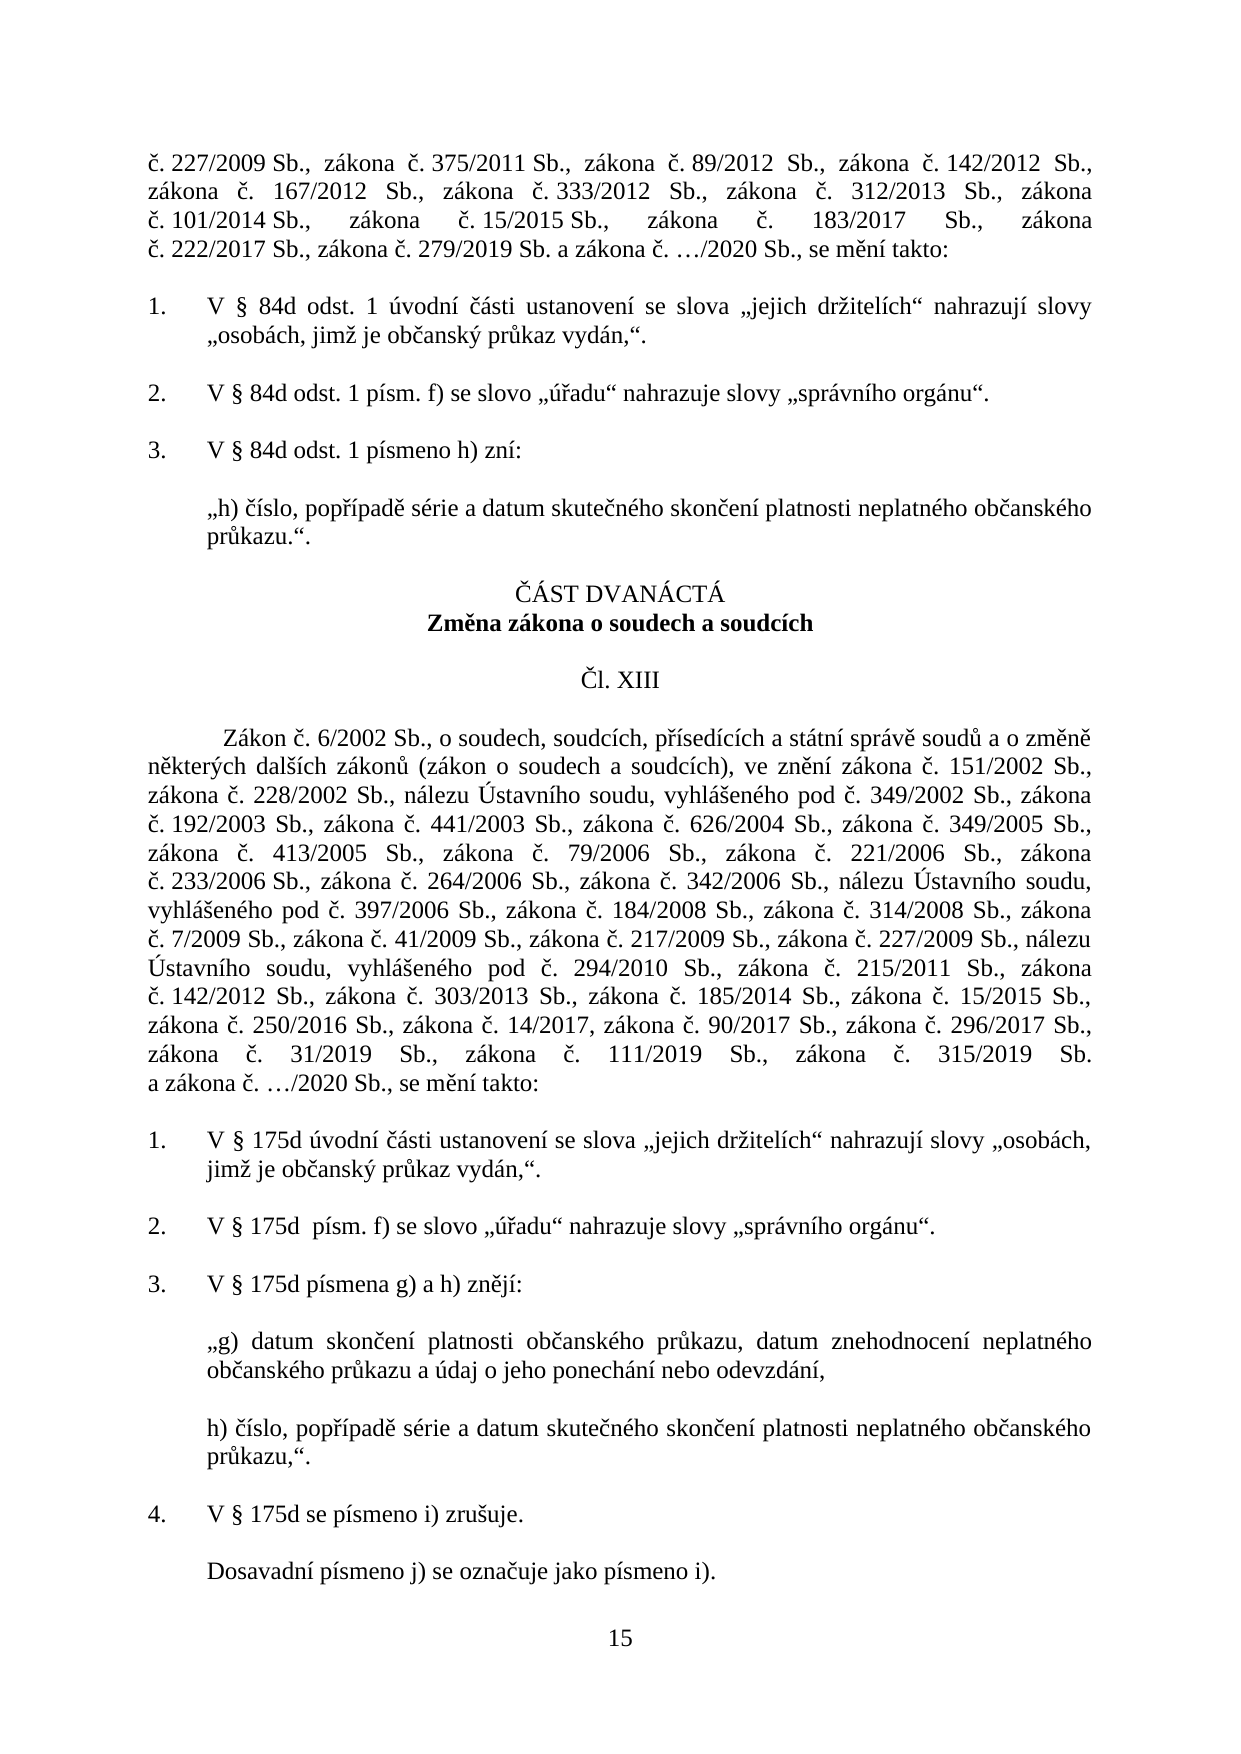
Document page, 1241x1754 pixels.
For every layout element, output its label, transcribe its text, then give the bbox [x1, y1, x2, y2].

list V § 84d odst. 1 úvodní části ustanovení se slova „jejich držitelích“ nahrazují slovy „osobách, jimž je občanský průkaz vydán,“. [148, 291, 1093, 349]
list V § 175d se písmeno i) zrušuje. [148, 1499, 1093, 1528]
list V § 84d odst. 1 písm. f) se slovo „úřadu“ nahrazuje slovy „správního orgánu“. [148, 378, 1093, 406]
list V § 175d písmena g) a h) znějí: [148, 1269, 1093, 1298]
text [148, 148, 1093, 263]
text h) číslo, popřípadě série a datum skutečného skončení platnosti neplatného občanského průkazu,“. [207, 1413, 1093, 1470]
text Čl. XIII [148, 665, 1093, 694]
list V § 175d úvodní části ustanovení se slova „jejich držitelích“ nahrazují slovy „osobách, jimž je občanský průkaz vydán,“. [148, 1125, 1093, 1183]
text ČÁST DVANÁCTÁ [148, 579, 1093, 608]
list V § 175d písm. f) se slovo „úřadu“ nahrazuje slovy „správního orgánu“. [148, 1211, 1093, 1240]
text „g) datum skončení platnosti občanského průkazu, datum znehodnocení neplatného občanského průkazu a údaj o jeho ponechání nebo odevzdání, [207, 1326, 1093, 1384]
list V § 84d odst. 1 písmeno h) zní: [148, 435, 1093, 464]
text Dosavadní písmeno j) se označuje jako písmeno i). [207, 1556, 1093, 1585]
list „h) číslo, popřípadě série a datum skutečného skončení platnosti neplatného občanského průkazu.“. [207, 493, 1093, 550]
text Zákon č. 6/2002 Sb., o soudech, soudcích, přísedících a státní správě soudů a o změně některých dalších zákonů (zákon o soudech a soudcích), ve znění zákona č. 151/2002 Sb., zákona č. 228/2002 Sb., nálezu Ústavního soudu, vyhlášeného pod č. 349/2002 Sb., zákona č. 192/2003 Sb., zákona č. 441/2003 Sb., zákona č. 626/2004 Sb., zákona č. 349/2005 Sb., zákona č. 413/2005 Sb., zákona č. 79/2006 Sb., zákona č. 221/2006 Sb., zákona č. 233/2006 Sb., zákona č. 264/2006 Sb., zákona č. 342/2006 Sb., nálezu Ústavního soudu, vyhlášeného pod č. 397/2006 Sb., zákona č. 184/2008 Sb., zákona č. 314/2008 Sb., zákona č. 7/2009 Sb., zákona č. 41/2009 Sb., zákona č. 217/2009 Sb., zákona č. 227/2009 Sb., nálezu Ústavního soudu, vyhlášeného pod č. 294/2010 Sb., zákona č. 215/2011 Sb., zákona č. 142/2012 Sb., zákona č. 303/2013 Sb., zákona č. 185/2014 Sb., zákona č. 15/2015 Sb., zákona č. 250/2016 Sb., zákona č. 14/2017, zákona č. 90/2017 Sb., zákona č. 296/2017 Sb., zákona č. 31/2019 Sb., zákona č. 111/2019 Sb., zákona č. 315/2019 Sb. a zákona č. …/2020 Sb., se mění takto: [148, 723, 1093, 1096]
text Změna zákona o soudech a soudcích [148, 608, 1093, 636]
